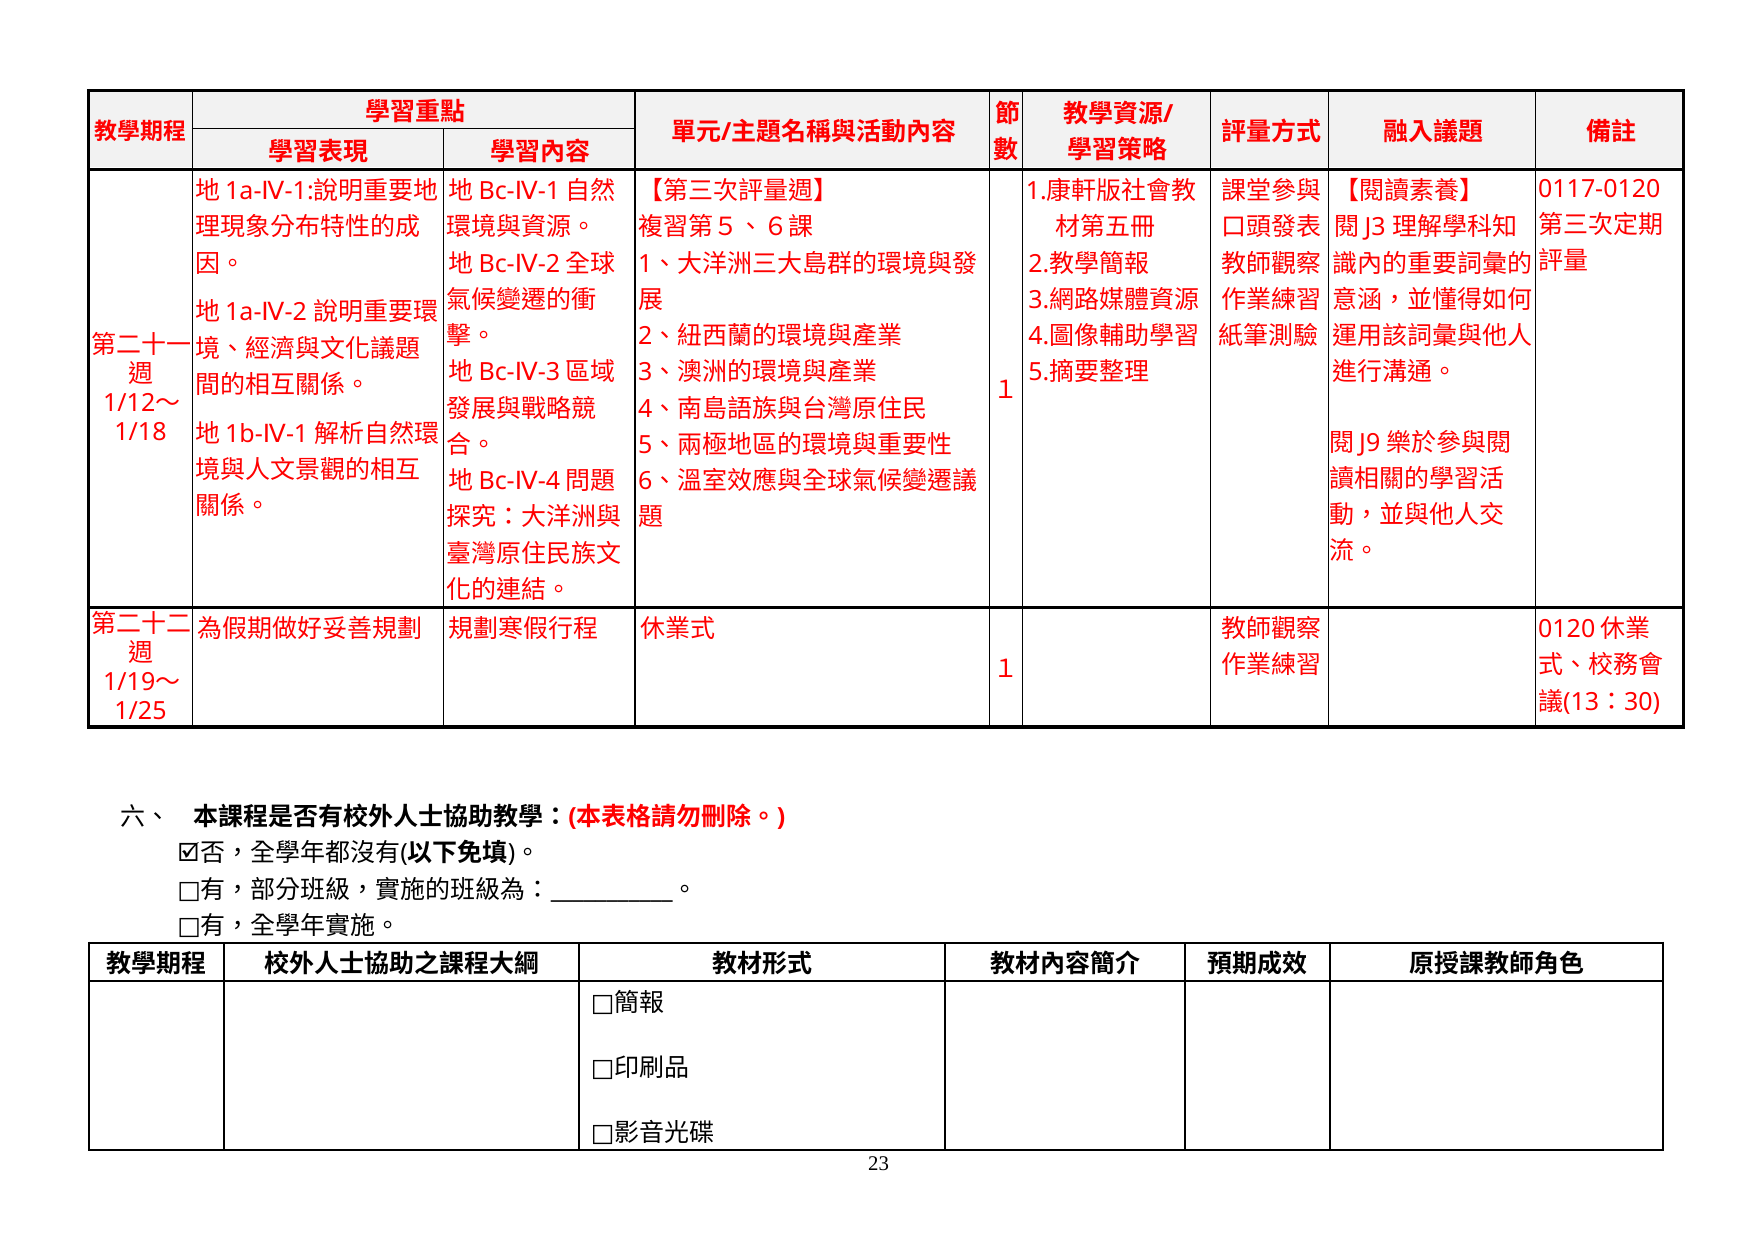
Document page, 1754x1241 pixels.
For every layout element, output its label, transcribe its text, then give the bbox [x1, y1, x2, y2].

table_cell 規劃寒假行程 [444, 609, 634, 725]
table_cell 【第三次評量週】 複習第５、６課 1、大洋洲三大島群的環境與發展 2、紐西蘭的環境與產業 3、澳洲的環境與產業 4、南島語族與台灣原住民 5、兩極地區的環境與重要性 6、溫室效應與全球氣候變遷議題 [636, 171, 989, 606]
table_header 原授課教師角色 [1331, 944, 1662, 980]
table_cell 0120休業式、校務會議(13：30) [1536, 609, 1682, 725]
table_header 節數 [990, 92, 1022, 167]
table_header 教學期程 [90, 92, 192, 167]
text □有，全學年實施。 [121, 905, 1636, 942]
table_cell [1186, 982, 1329, 1149]
table_cell [225, 982, 578, 1149]
table_header 單元/主題名稱與活動內容 [636, 92, 989, 167]
table_cell １ [990, 609, 1022, 725]
table_cell 第二十一週 1/12～1/18 [90, 171, 192, 606]
text 否，全學年都沒有(以下免填)。 [121, 833, 1636, 869]
table_header 評量方式 [1211, 92, 1328, 167]
list 本課程是否有校外人士協助教學：(本表格請勿刪除。) [121, 797, 1636, 833]
table_cell 為假期做好妥善規劃 [193, 609, 443, 725]
table_header 教材形式 [580, 944, 944, 980]
table_cell 地1a-Ⅳ-1:說明重要地理現象分布特性的成因。 地1a-Ⅳ-2 說明重要環境、經濟與文化議題間的相互關係。 地1b-Ⅳ-1 解析自然環境與人文景觀的相互關係。 [193, 171, 443, 606]
table_cell 地Bc-Ⅳ-1自然環境與資源。 地Bc-Ⅳ-2全球氣候變遷的衝擊。 地Bc-Ⅳ-3區域發展與戰略競合。 地Bc-Ⅳ-4問題探究：大洋洲與臺灣原住民族文化的連結。 [444, 171, 634, 606]
table_header 教材內容簡介 [946, 944, 1184, 980]
table_cell １ [990, 171, 1022, 606]
table_cell 1.康軒版社會教材第五冊 2.教學簡報 3.網路媒體資源 4.圖像輔助學習 5.摘要整理 [1023, 171, 1210, 606]
table_cell 教師觀察 作業練習 [1211, 609, 1328, 725]
table_header 教學期程 [90, 944, 223, 980]
table_cell [90, 982, 223, 1149]
table_cell 0117-0120第三次定期評量 [1536, 171, 1682, 606]
table_cell 休業式 [636, 609, 989, 725]
table_cell 【閱讀素養】 閱J3 理解學科知識內的重要詞彙的意涵，並懂得如何運用該詞彙與他人進行溝通。 閱J9 樂於參與閱讀相關的學習活動，並與他人交流。 [1329, 171, 1535, 606]
table_header 學習重點 [193, 92, 634, 128]
table_header 融入議題 [1329, 92, 1535, 167]
table_cell [1023, 609, 1210, 725]
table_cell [580, 982, 944, 1149]
table_cell 學習表現 [193, 129, 443, 167]
table_header 預期成效 [1186, 944, 1329, 980]
table_cell 課堂參與 口頭發表 教師觀察 作業練習 紙筆測驗 [1211, 171, 1328, 606]
table_cell [946, 982, 1184, 1149]
table_cell 學習內容 [444, 129, 634, 167]
table_cell 第二十二週 1/19～1/25 [90, 609, 192, 725]
table_header 備註 [1536, 92, 1682, 167]
table_header 校外人士協助之課程大綱 [225, 944, 578, 980]
table_cell [1329, 609, 1535, 725]
text □有，部分班級，實施的班級為：___________。 [121, 869, 1636, 905]
table_header 教學資源/ 學習策略 [1023, 92, 1210, 167]
table_cell [1331, 982, 1662, 1149]
